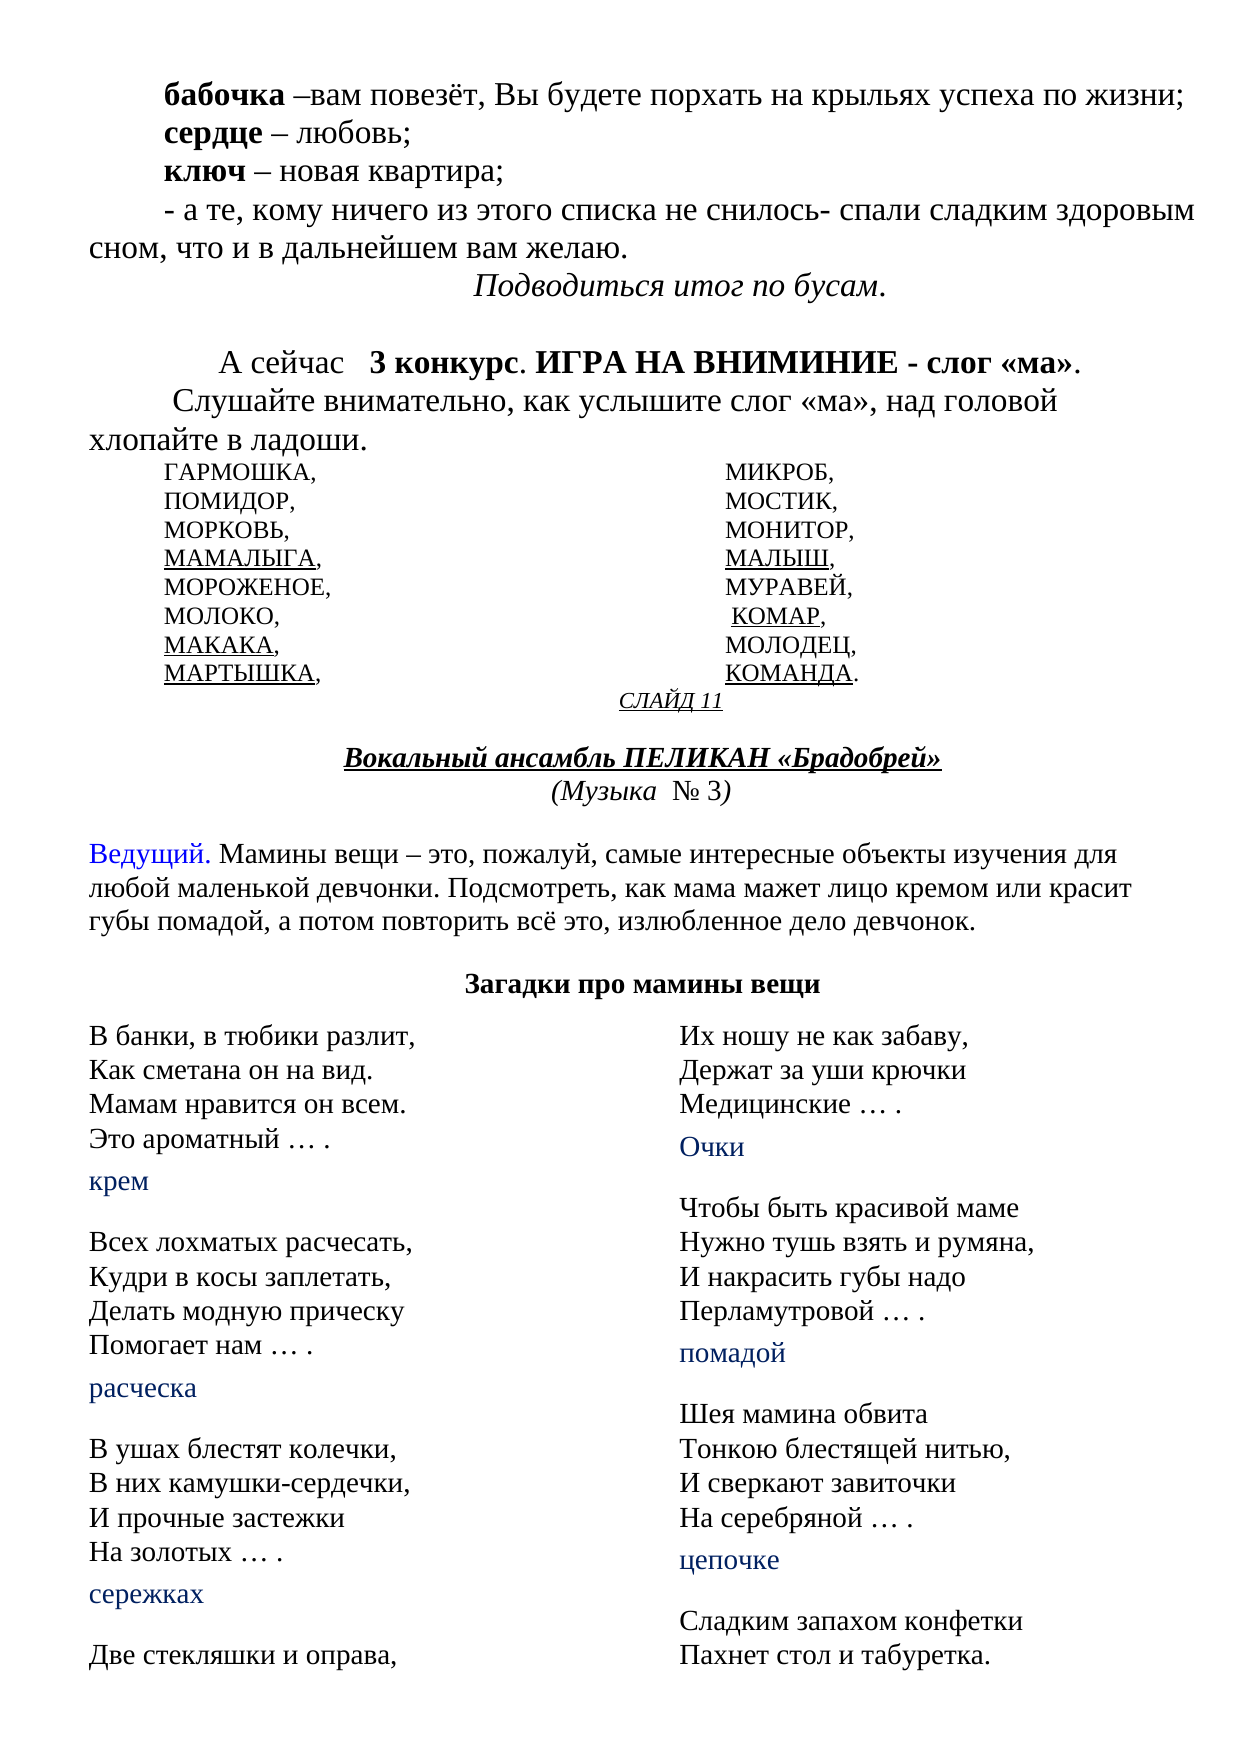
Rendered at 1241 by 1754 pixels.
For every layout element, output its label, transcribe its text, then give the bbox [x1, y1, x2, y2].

text (Музыка № 3) [89, 773, 1196, 807]
table_cell В ушах блестят колечки, В них камушки-сердечки, И прочные застежки На золотых … . [89, 1413, 444, 1568]
text ГАРМОШКА, [89, 457, 635, 486]
text МОРОЖЕНОЕ, [89, 572, 635, 601]
text - а те, кому ничего из этого списка не снилось- спали сладким здоровым сном, что и в дальнейшем вам желаю. [89, 189, 1196, 266]
table_cell Две стекляшки и оправа, Их ношу не как забаву, Держат за уши крючки Медицинские … . [679, 1000, 1035, 1120]
table_cell Чтобы быть красивой маме Нужно тушь взять и румяна, И накрасить губы надо Перламутровой … . [679, 1172, 1035, 1327]
text бабочка –вам повезёт, Вы будете порхать на крыльях успеха по жизни; [89, 74, 1196, 112]
text МУРАВЕЙ, [650, 572, 1196, 601]
table_cell расческа [89, 1361, 444, 1413]
text МОРКОВЬ, [89, 515, 635, 543]
text А сейчас 3 конкурс. ИГРА НА ВНИМИНИЕ - слог «ма». [89, 342, 1196, 381]
text Загадки про мамины вещи [89, 966, 1196, 999]
text Ведущий. Мамины вещи – это, пожалуй, самые интересные объекты изучения для любой маленькой девчонки. Подсмотреть, как мама мажет лицо кремом или красит губы помадой, а потом повторить всё это, излюбленное дело девчонок. [89, 836, 1196, 937]
text МОЛОДЕЦ, [650, 630, 1196, 658]
text Вокальный ансамбль ПЕЛИКАН «Брадобрей» [89, 740, 1196, 773]
text МОЛОКО, [89, 601, 635, 630]
text МОСТИК, [650, 486, 1196, 515]
table_cell цепочке [679, 1533, 1035, 1585]
table_cell Шея мамина обвита Тонкою блестящей нитью, И сверкают завиточки На серебряной … . [679, 1378, 1035, 1533]
text МАРТЫШКА, [89, 658, 635, 687]
table_cell помадой [679, 1327, 1035, 1378]
text МАЛЫШ, [650, 543, 1196, 572]
table_cell Две стекляшки и оправа, Их ношу не как забаву, Держат за уши крючки Медицинские … . [89, 1619, 444, 1671]
text МАКАКА, [89, 630, 635, 658]
text ПОМИДОР, [89, 486, 635, 515]
text Слушайте внимательно, как услышите слог «ма», над головой хлопайте в ладоши. [89, 381, 1196, 457]
text МАМАЛЫГА, [89, 543, 635, 572]
table_header В банки, в тюбики разлит, Как сметана он на вид. Мамам нравится он всем. Это ароматный … . [89, 1000, 444, 1154]
text СЛАЙД 11 [89, 687, 1196, 713]
text ключ – новая квартира; [89, 151, 1196, 189]
text МИКРОБ, [650, 457, 1196, 486]
table_cell крем [89, 1155, 444, 1206]
table_cell Сладким запахом конфетки Пахнет стол и табуретка. Уронила из руки Я французские …. [679, 1585, 1035, 1671]
text КОМАР, [650, 601, 1196, 630]
table_cell Всех лохматых расчесать, Кудри в косы заплетать, Делать модную прическу Помогает нам … . [89, 1206, 444, 1361]
text КОМАНДА. [650, 658, 1196, 687]
text Подводиться итог по бусам. [89, 266, 1196, 304]
text сердце – любовь; [89, 112, 1196, 151]
text МОНИТОР, [650, 515, 1196, 543]
table_cell Очки [679, 1120, 1035, 1172]
table_cell сережках [89, 1568, 444, 1619]
